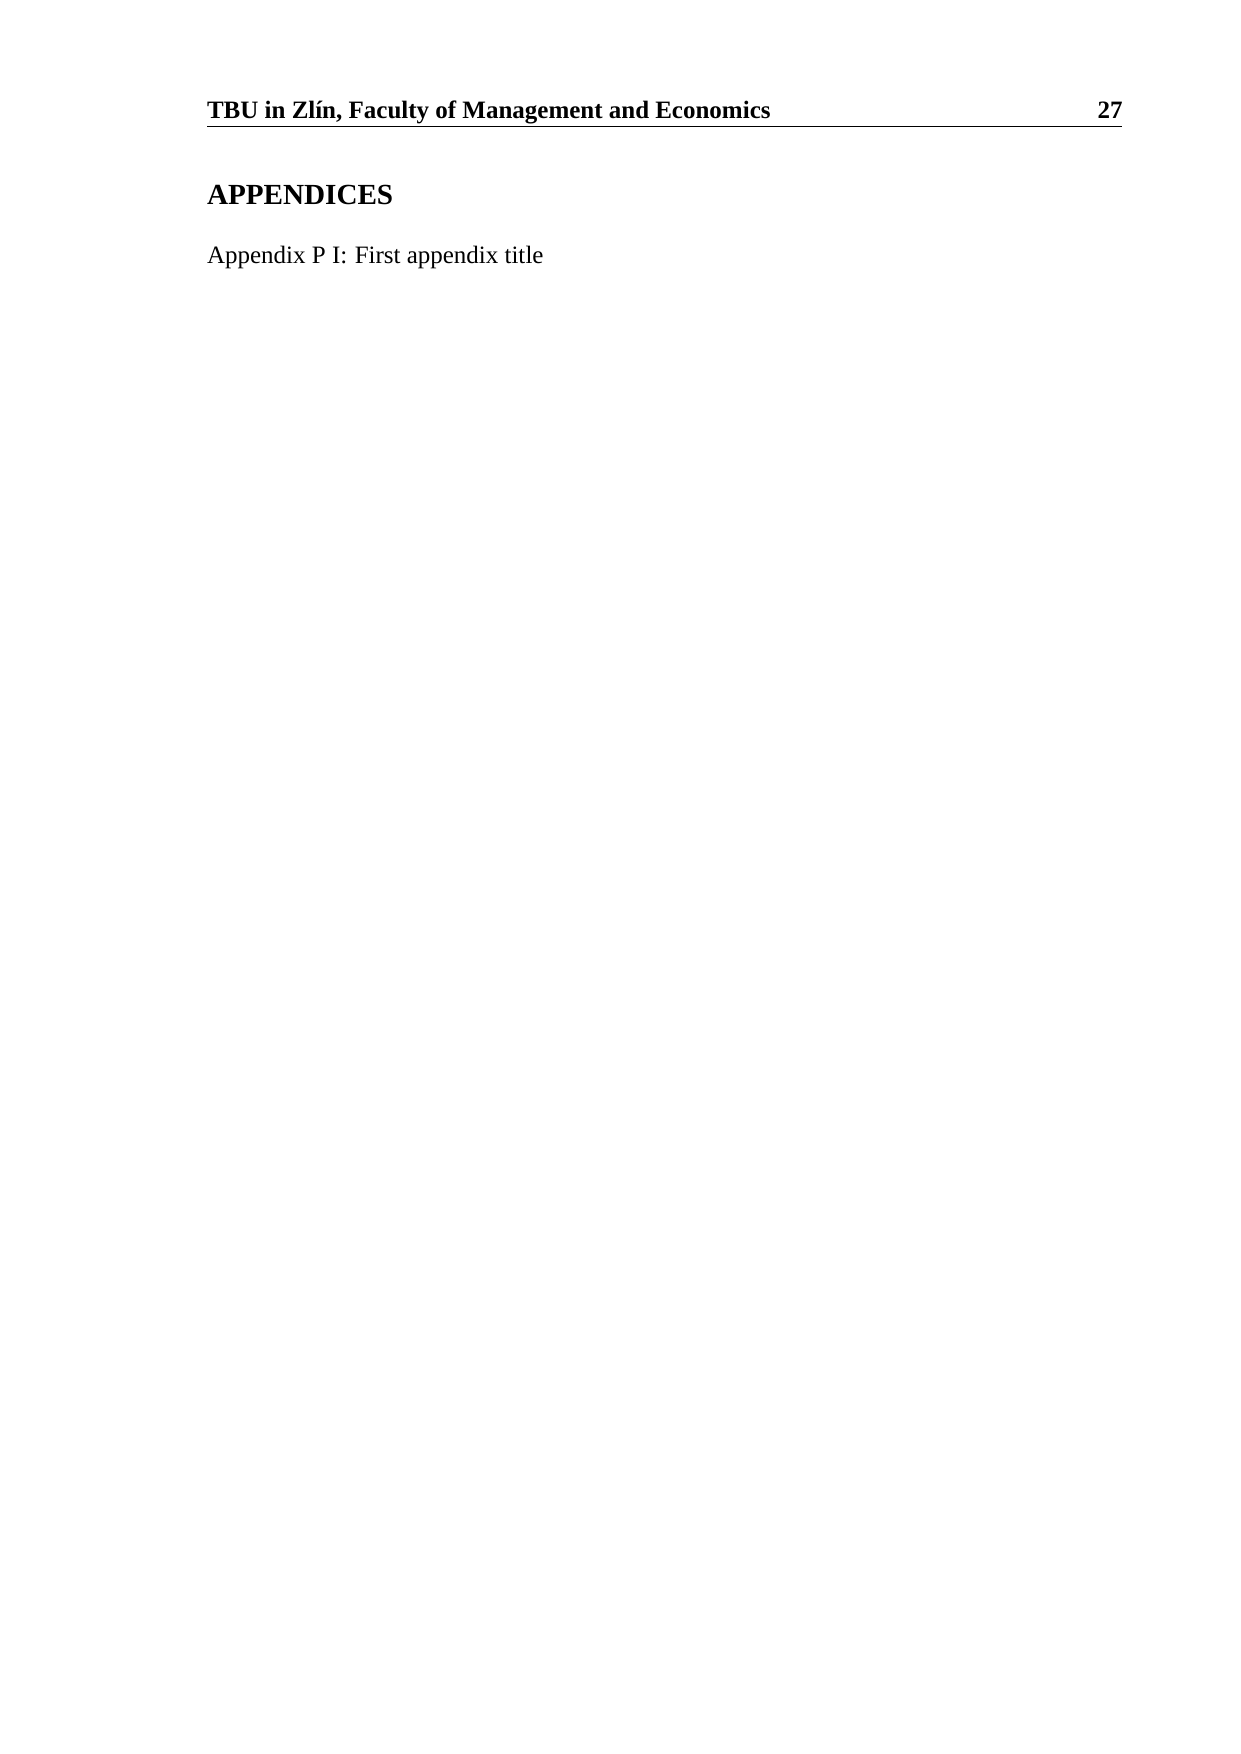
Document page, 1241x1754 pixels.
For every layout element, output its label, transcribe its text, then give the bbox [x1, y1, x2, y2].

text Appendices [207, 177, 1122, 211]
text Appendix P I: First appendix title [207, 240, 1122, 269]
